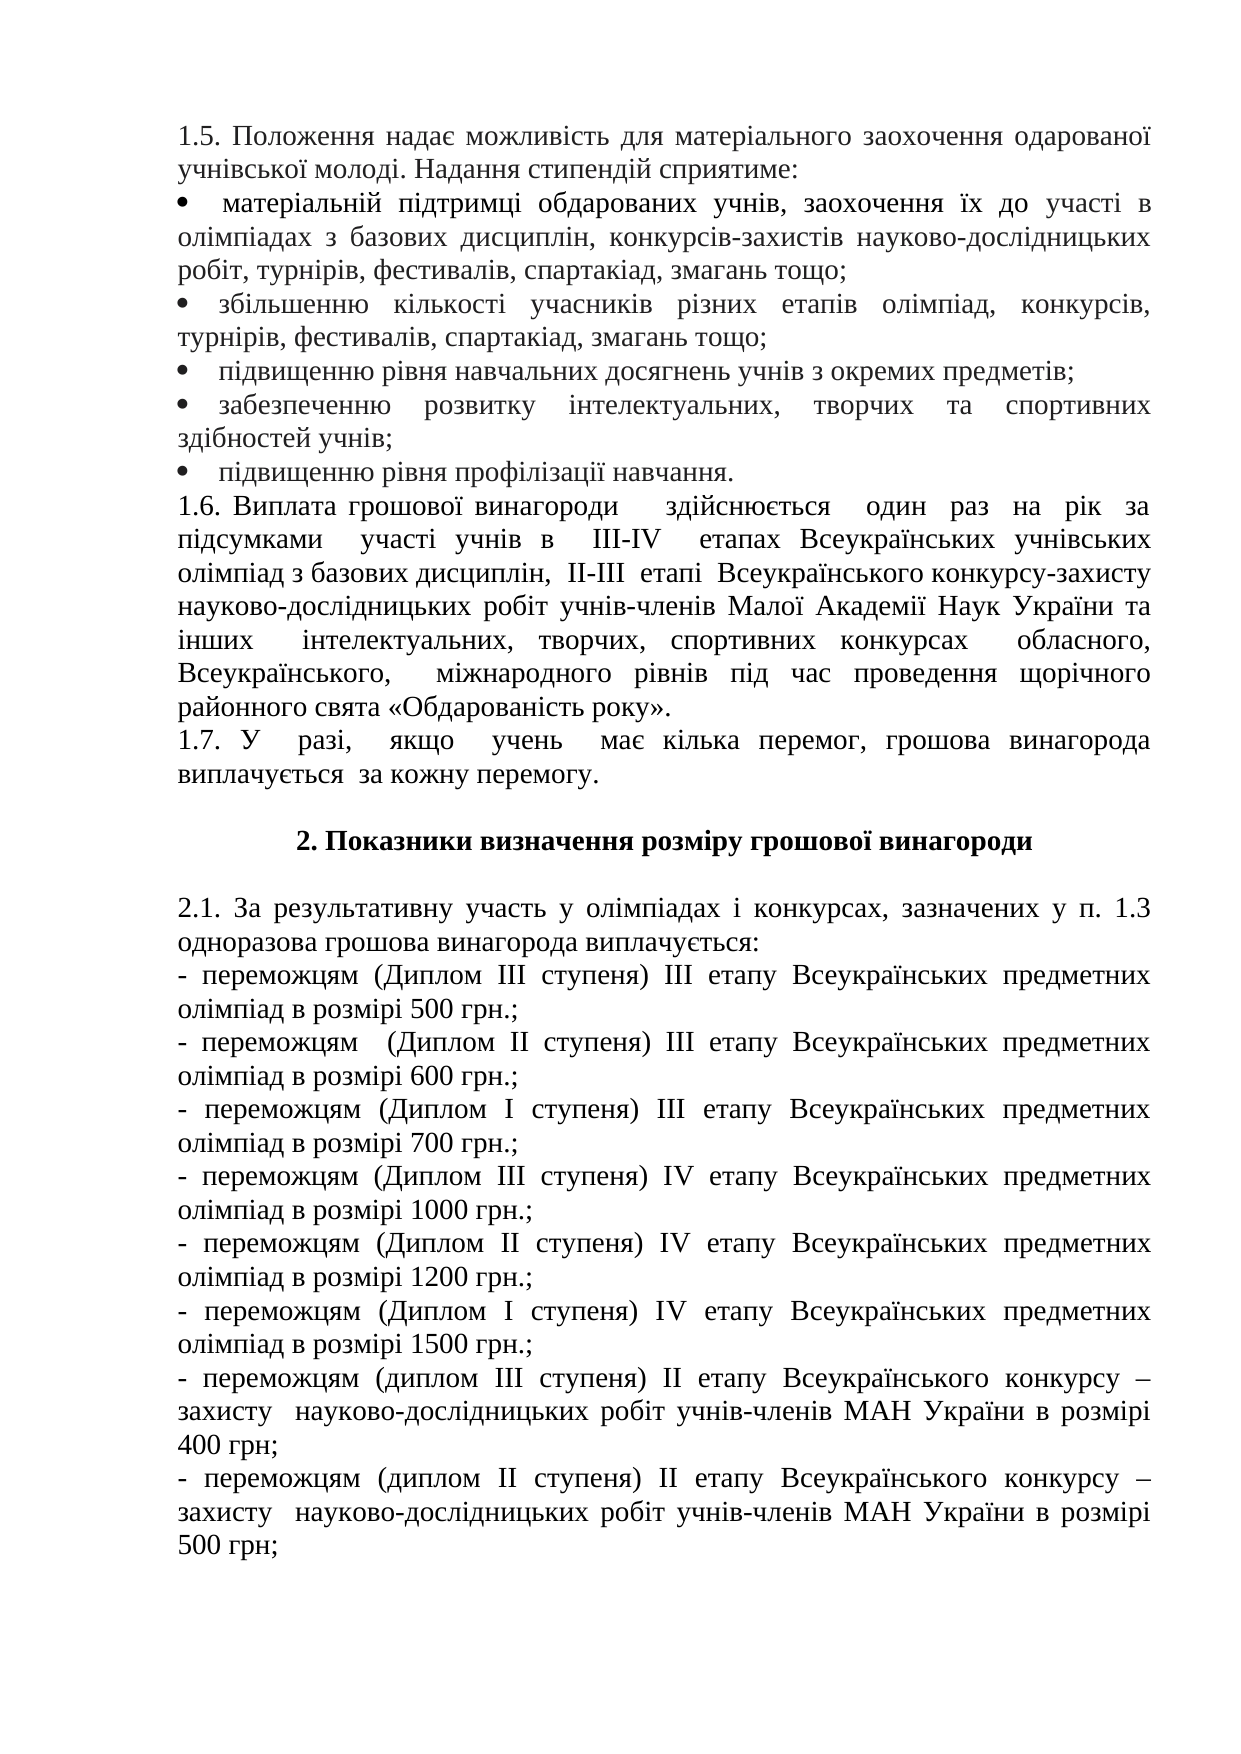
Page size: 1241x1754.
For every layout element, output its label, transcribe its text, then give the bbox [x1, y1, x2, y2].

text  забезпеченню розвитку інтелектуальних, творчих та спортивних здібностей учнів; [177, 387, 1152, 454]
text - переможцям (диплом ІІІ ступеня) ІІ етапу Всеукраїнського конкурсу – захисту науково-дослідницьких робіт учнів-членів МАН України в розмірі 400 грн; [177, 1360, 1152, 1460]
text  підвищенню рівня навчальних досягнень учнів з окремих предметів; [177, 353, 1152, 387]
text - переможцям (Диплом ІІІ ступеня) ІV етапу Всеукраїнських предметних олімпіад в розмірі 1000 грн.; [177, 1158, 1152, 1226]
text  збільшенню кількості учасників різних етапів олімпіад, конкурсів, турнірів, фестивалів, спартакіад, змагань тощо; [177, 286, 1152, 353]
text 1.6. Виплата грошової винагороди здійснюється один раз на рік за підсумками участі учнів в III-IV етапах Всеукраїнських учнівських олімпіад з базових дисциплін, II-III етапі Всеукраїнського конкурсу-захисту науково-дослідницьких робіт учнів-членів Малої Академії Наук України та інших інтелектуальних, творчих, спортивних конкурсах обласного, Всеукраїнського, міжнародного рівнів під час проведення щорічного районного свята «Обдарованість року». [177, 488, 1152, 722]
text - переможцям (Диплом ІІ ступеня) ІV етапу Всеукраїнських предметних олімпіад в розмірі 1200 грн.; [177, 1226, 1152, 1293]
text - переможцям (диплом ІІ ступеня) ІІ етапу Всеукраїнського конкурсу – захисту науково-дослідницьких робіт учнів-членів МАН України в розмірі 500 грн; [177, 1460, 1152, 1561]
text 1.5. Положення надає можливість для матеріального заохочення одарованої учнівської молоді. Надання стипендій сприятиме: [177, 118, 1152, 185]
text - переможцям (Диплом ІІІ ступеня) ІІІ етапу Всеукраїнських предметних олімпіад в розмірі 500 грн.; [177, 957, 1152, 1024]
text 1.7. У разі, якщо учень має кілька перемог, грошова винагорода виплачується за кожну перемогу. [177, 722, 1152, 789]
text  матеріальній підтримці обдарованих учнів, заохочення їх до участі в олімпіадах з базових дисциплін, конкурсів-захистів науково-дослідницьких робіт, турнірів, фестивалів, спартакіад, змагань тощо; [177, 185, 1152, 286]
text - переможцям (Диплом ІІ ступеня) ІІІ етапу Всеукраїнських предметних олімпіад в розмірі 600 грн.; [177, 1024, 1152, 1091]
text - переможцям (Диплом І ступеня) ІV етапу Всеукраїнських предметних олімпіад в розмірі 1500 грн.; [177, 1293, 1152, 1360]
text - переможцям (Диплом І ступеня) ІІІ етапу Всеукраїнських предметних олімпіад в розмірі 700 грн.; [177, 1091, 1152, 1158]
text 2. Показники визначення розміру грошової винагороди [177, 823, 1152, 857]
text  підвищенню рівня профілізації навчання. [177, 454, 1152, 488]
text 2.1. За результативну участь у олімпіадах і конкурсах, зазначених у п. 1.3 одноразова грошова винагорода виплачується: [177, 890, 1152, 957]
